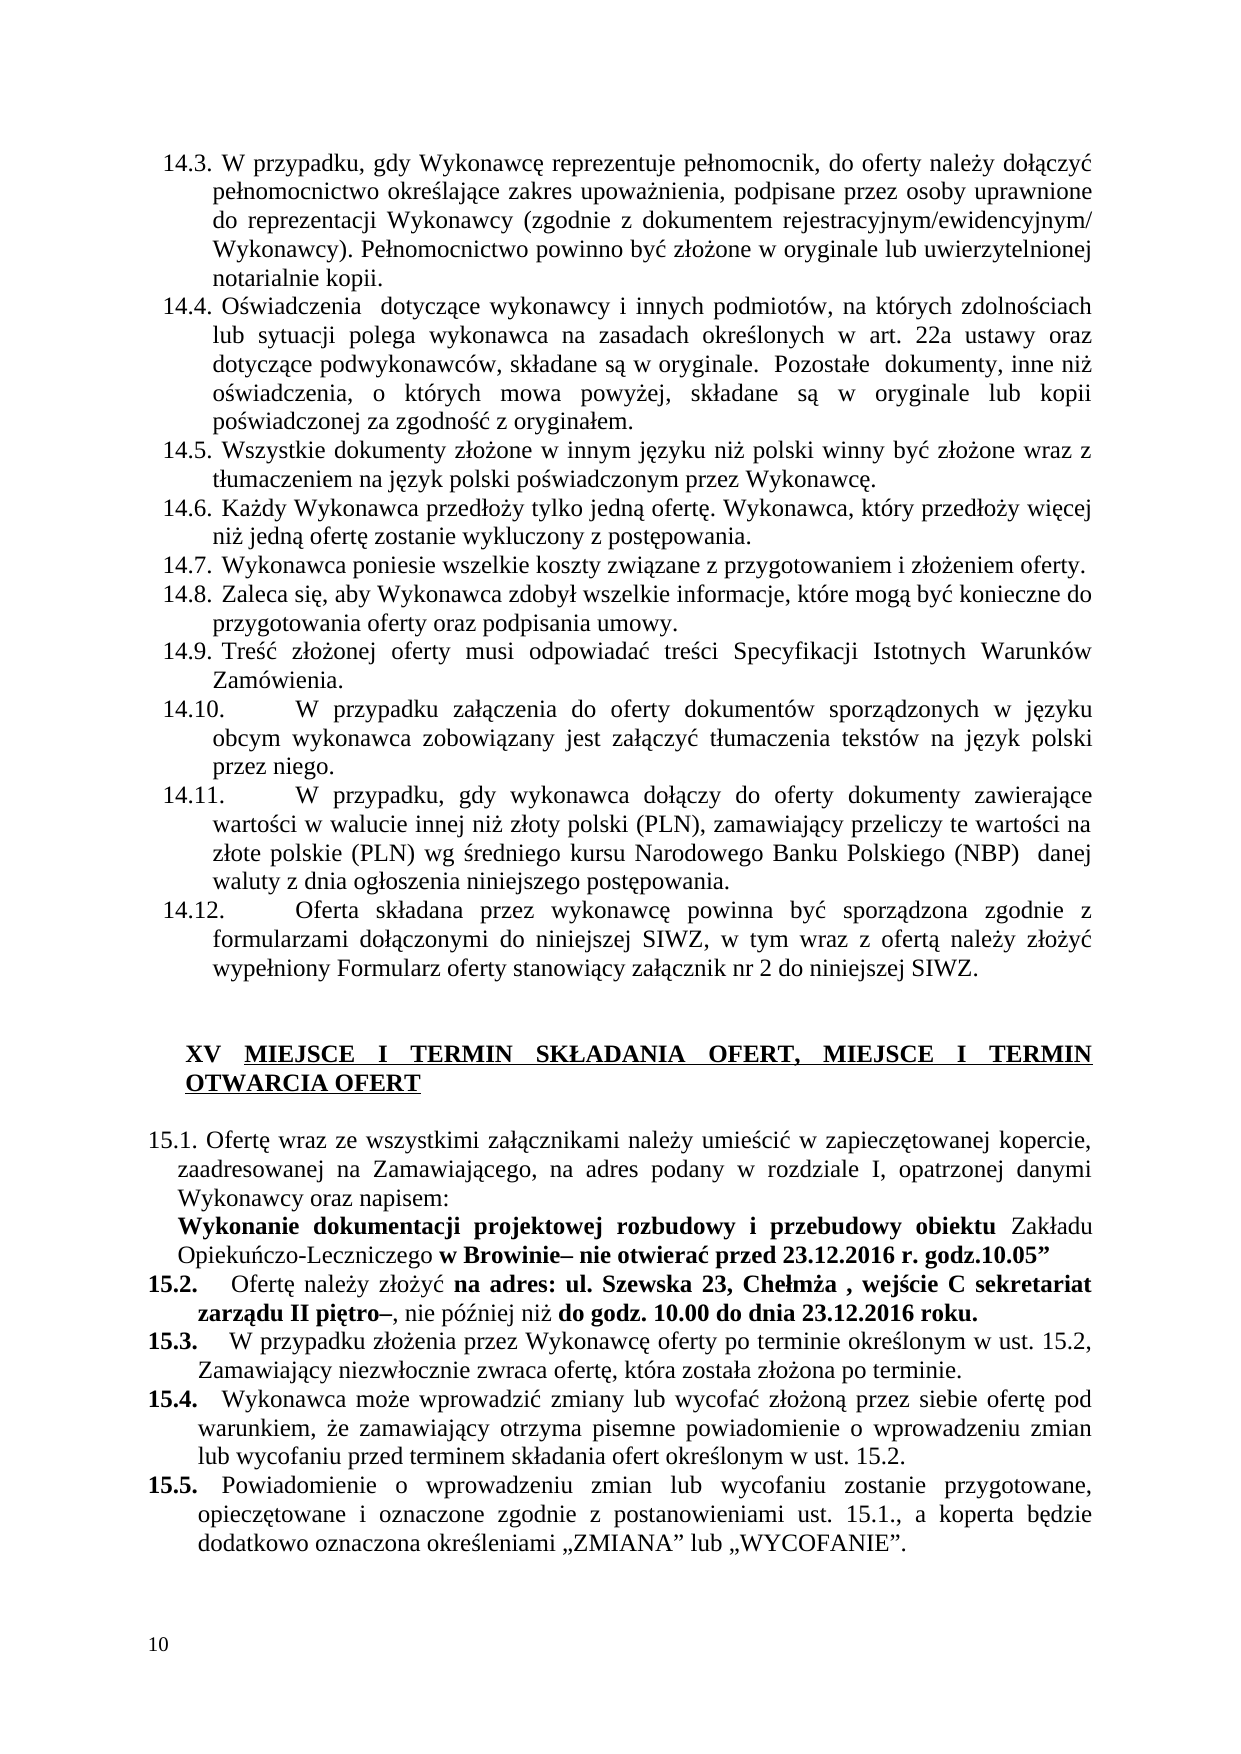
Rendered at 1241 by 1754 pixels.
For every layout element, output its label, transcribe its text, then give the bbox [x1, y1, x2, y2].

list XV MIEJSCE I TERMIN SKŁADANIA OFERT, MIEJSCE I TERMIN OTWARCIA OFERT [185, 1039, 1093, 1096]
list W przypadku, gdy wykonawca dołączy do oferty dokumenty zawierające wartości w walucie innej niż złoty polski (PLN), zamawiający przeliczy te wartości na złote polskie (PLN) wg średniego kursu Narodowego Banku Polskiego (NBP) danej waluty z dnia ogłoszenia niniejszego postępowania. [162, 780, 1093, 895]
text Wykonanie dokumentacji projektowej rozbudowy i przebudowy obiektu Zakładu Opiekuńczo-Leczniczego w Browinie– nie otwierać przed 23.12.2016 r. godz.10.05” [177, 1211, 1093, 1269]
list Wykonawca może wprowadzić zmiany lub wycofać złożoną przez siebie ofertę pod warunkiem, że zamawiający otrzyma pisemne powiadomienie o wprowadzeniu zmian lub wycofaniu przed terminem składania ofert określonym w ust. 15.2. [148, 1384, 1093, 1470]
list W przypadku złożenia przez Wykonawcę oferty po terminie określonym w ust. 15.2, Zamawiający niezwłocznie zwraca ofertę, która została złożona po terminie. [148, 1326, 1093, 1384]
list Powiadomienie o wprowadzeniu zmian lub wycofaniu zostanie przygotowane, opieczętowane i oznaczone zgodnie z postanowieniami ust. 15.1., a koperta będzie dodatkowo oznaczona określeniami „ZMIANA” lub „WYCOFANIE”. [148, 1470, 1093, 1556]
list Oferta składana przez wykonawcę powinna być sporządzona zgodnie z formularzami dołączonymi do niniejszej SIWZ, w tym wraz z ofertą należy złożyć wypełniony Formularz oferty stanowiący załącznik nr 2 do niniejszej SIWZ. [162, 895, 1093, 981]
list Zaleca się, aby Wykonawca zdobył wszelkie informacje, które mogą być konieczne do przygotowania oferty oraz podpisania umowy. [162, 579, 1093, 636]
list Każdy Wykonawca przedłoży tylko jedną ofertę. Wykonawca, który przedłoży więcej niż jedną ofertę zostanie wykluczony z postępowania. [162, 493, 1093, 550]
list Oświadczenia dotyczące wykonawcy i innych podmiotów, na których zdolnościach lub sytuacji polega wykonawca na zasadach określonych w art. 22a ustawy oraz dotyczące podwykonawców, składane są w oryginale. Pozostałe dokumenty, inne niż oświadczenia, o których mowa powyżej, składane są w oryginale lub kopii poświadczonej za zgodność z oryginałem. [162, 291, 1093, 435]
list Wykonawca poniesie wszelkie koszty związane z przygotowaniem i złożeniem oferty. [162, 550, 1093, 579]
list W przypadku, gdy Wykonawcę reprezentuje pełnomocnik, do oferty należy dołączyć pełnomocnictwo określające zakres upoważnienia, podpisane przez osoby uprawnione do reprezentacji Wykonawcy (zgodnie z dokumentem rejestracyjnym/ewidencyjnym/ Wykonawcy). Pełnomocnictwo powinno być złożone w oryginale lub uwierzytelnionej notarialnie kopii. [162, 148, 1093, 291]
list Ofertę należy złożyć na adres: ul. Szewska 23, Chełmża , wejście C sekretariat zarządu II piętro–, nie później niż do godz. 10.00 do dnia 23.12.2016 roku. [148, 1269, 1093, 1326]
text 15.1. Ofertę wraz ze wszystkimi załącznikami należy umieścić w zapieczętowanej kopercie, zaadresowanej na Zamawiającego, na adres podany w rozdziale I, opatrzonej danymi Wykonawcy oraz napisem: [148, 1125, 1093, 1211]
list Wszystkie dokumenty złożone w innym języku niż polski winny być złożone wraz z tłumaczeniem na język polski poświadczonym przez Wykonawcę. [162, 435, 1093, 493]
list Treść złożonej oferty musi odpowiadać treści Specyfikacji Istotnych Warunków Zamówienia. [162, 636, 1093, 694]
list W przypadku załączenia do oferty dokumentów sporządzonych w języku obcym wykonawca zobowiązany jest załączyć tłumaczenia tekstów na język polski przez niego. [162, 694, 1093, 780]
